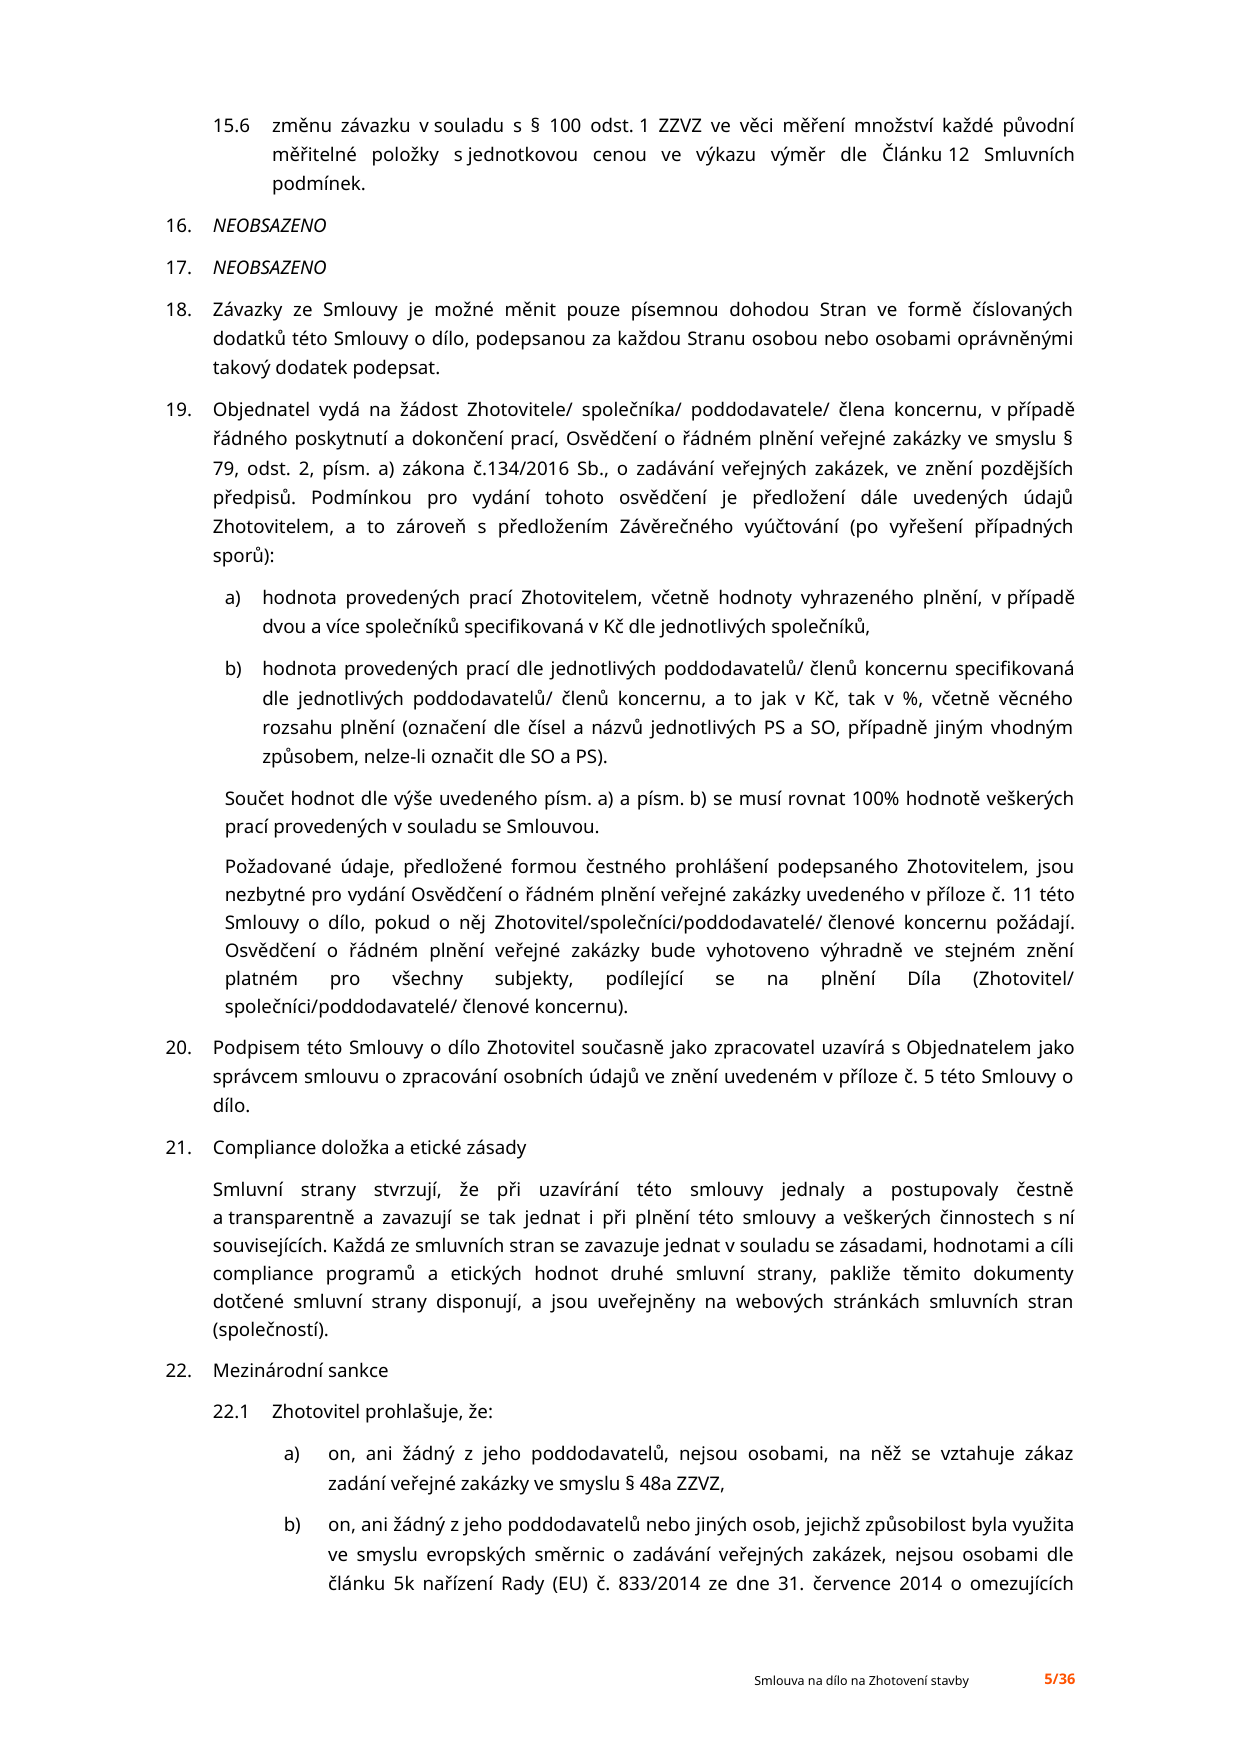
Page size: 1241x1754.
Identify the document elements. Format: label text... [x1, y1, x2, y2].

text NEOBSAZENO [165, 212, 1075, 238]
text Závazky ze Smlouvy je možné měnit pouze písemnou dohodou Stran ve formě číslovaných dodatků této Smlouvy o dílo, podepsanou za každou Stranu osobou nebo osobami oprávněnými takový dodatek podepsat. [165, 296, 1075, 380]
text Objednatel vydá na žádost Zhotovitele/ společníka/ poddodavatele/ člena koncernu, v případě řádného poskytnutí a dokončení prací, Osvědčení o řádném plnění veřejné zakázky ve smyslu § 79, odst. 2, písm. a) zákona č.134/2016 Sb., o zadávání veřejných zakázek, ve znění pozdějších předpisů. Podmínkou pro vydání tohoto osvědčení je předložení dále uvedených údajů Zhotovitelem, a to zároveň s předložením Závěrečného vyúčtování (po vyřešení případných sporů): [165, 396, 1075, 568]
text Zhotovitel prohlašuje, že: [213, 1399, 1075, 1424]
text změnu závazku v souladu s § 100 odst. 1 ZZVZ ve věci měření množství každé původní měřitelné položky s jednotkovou cenou ve výkazu výměr dle Článku 12 Smluvních podmínek. [213, 112, 1075, 196]
text Compliance doložka a etické zásady [165, 1134, 1075, 1160]
text Podpisem této Smlouvy o dílo Zhotovitel současně jako zpracovatel uzavírá s Objednatelem jako správcem smlouvu o zpracování osobních údajů ve znění uvedeném v příloze č. 5 této Smlouvy o dílo. [165, 1034, 1075, 1118]
text Mezinárodní sankce [165, 1357, 1075, 1382]
text Požadované údaje, předložené formou čestného prohlášení podepsaného Zhotovitelem, jsou nezbytné pro vydání Osvědčení o řádném plnění veřejné zakázky uvedeného v příloze č. 11 této Smlouvy o dílo, pokud o něj Zhotovitel/společníci/poddodavatelé/ členové koncernu požádají. Osvědčení o řádném plnění veřejné zakázky bude vyhotoveno výhradně ve stejném znění platném pro všechny subjekty, podílející se na plnění Díla (Zhotovitel/ společníci/poddodavatelé/ členové koncernu). [224, 854, 1075, 1019]
text Smluvní strany stvrzují, že při uzavírání této smlouvy jednaly a postupovaly čestně a transparentně a zavazují se tak jednat i při plnění této smlouvy a veškerých činnostech s ní souvisejících. Každá ze smluvních stran se zavazuje jednat v souladu se zásadami, hodnotami a cíli compliance programů a etických hodnot druhé smluvní strany, pakliže těmito dokumenty dotčené smluvní strany disponují, a jsou uveřejněny na webových stránkách smluvních stran (společností). [213, 1176, 1075, 1342]
text NEOBSAZENO [165, 254, 1075, 280]
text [283, 1512, 1075, 1596]
text Součet hodnot dle výše uvedeného písm. a) a písm. b) se musí rovnat 100% hodnotě veškerých prací provedených v souladu se Smlouvou. [224, 785, 1075, 839]
text on, ani žádný z jeho poddodavatelů, nejsou osobami, na něž se vztahuje zákaz zadání veřejné zakázky ve smyslu § 48a ZZVZ, [283, 1441, 1075, 1495]
text hodnota provedených prací dle jednotlivých poddodavatelů/ členů koncernu specifikovaná dle jednotlivých poddodavatelů/ členů koncernu, a to jak v Kč, tak v %, včetně věcného rozsahu plnění (označení dle čísel a názvů jednotlivých PS a SO, případně jiným vhodným způsobem, nelze-li označit dle SO a PS). [224, 656, 1075, 769]
text hodnota provedených prací Zhotovitelem, včetně hodnoty vyhrazeného plnění, v případě dvou a více společníků specifikovaná v Kč dle jednotlivých společníků, [224, 584, 1075, 639]
